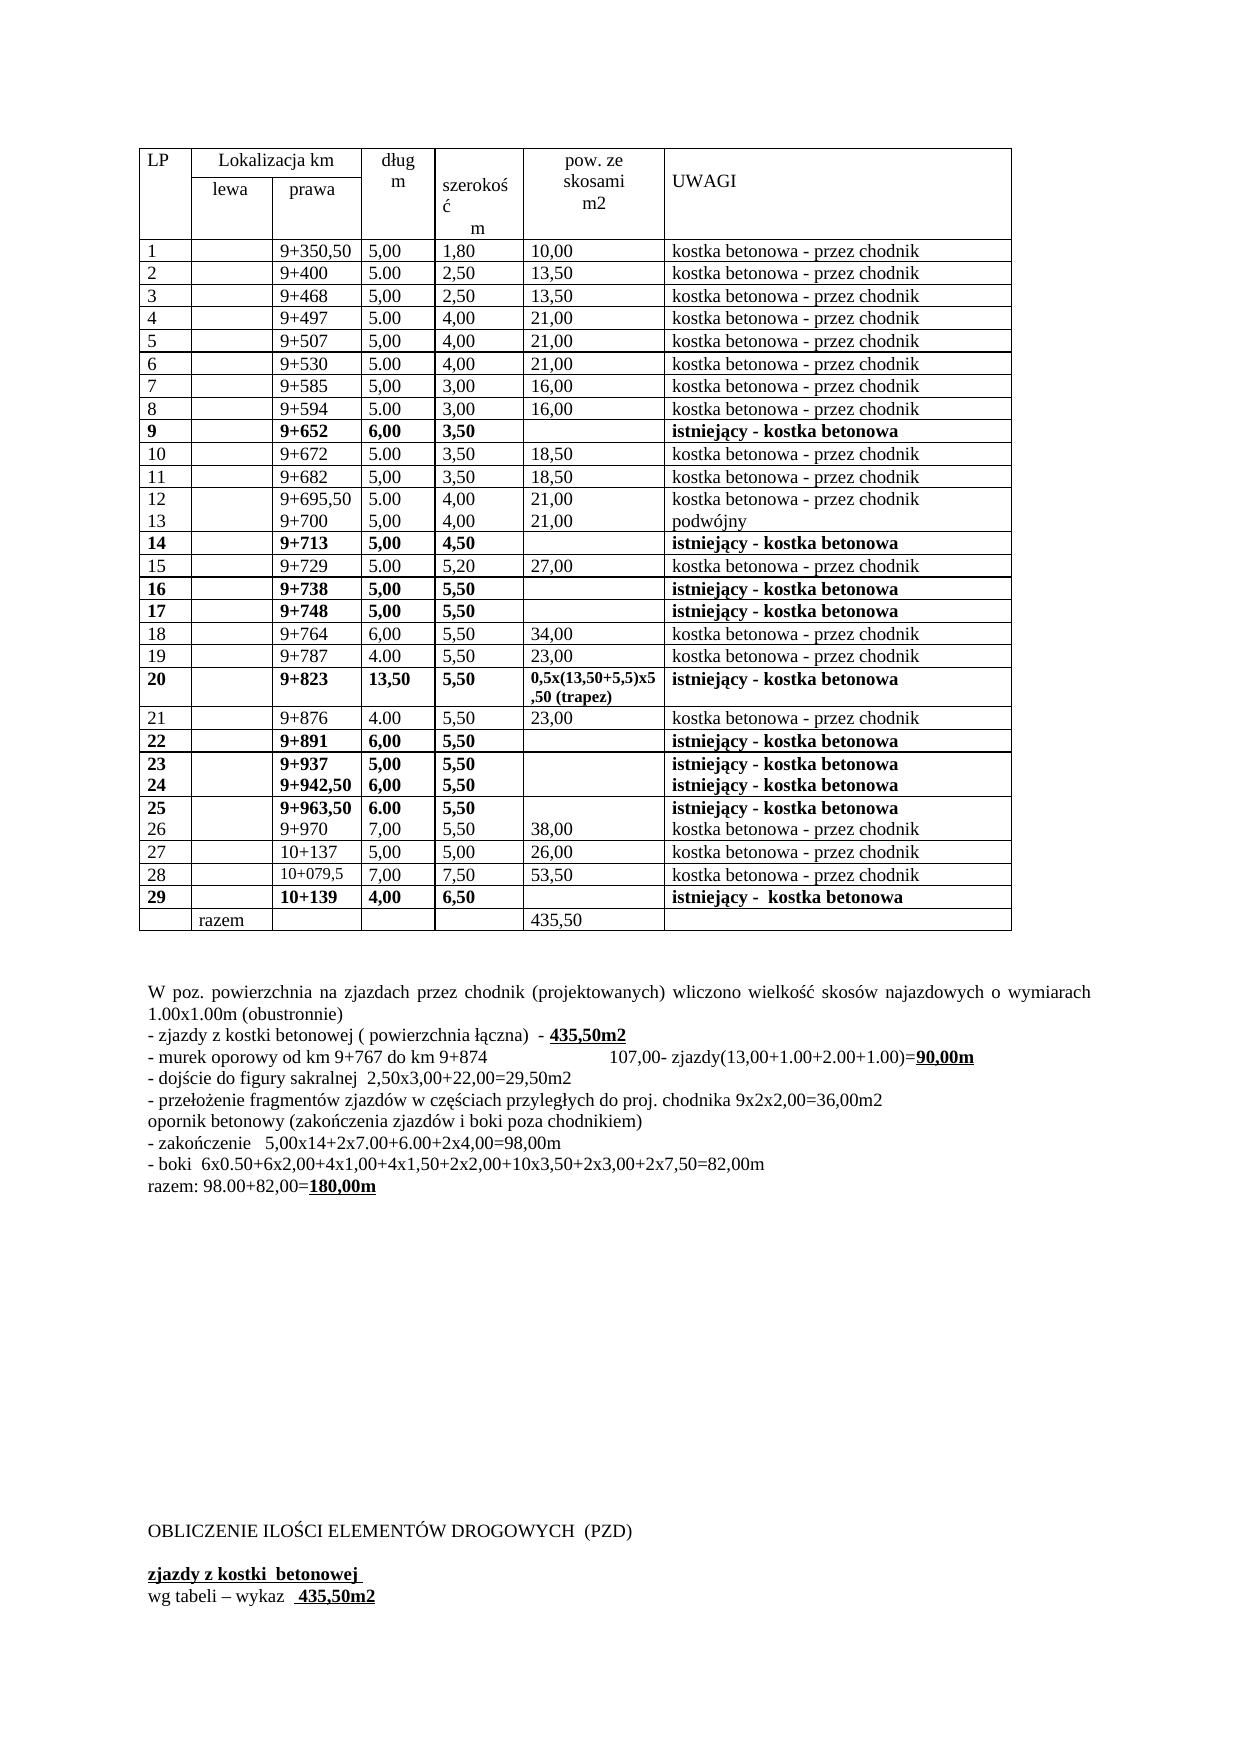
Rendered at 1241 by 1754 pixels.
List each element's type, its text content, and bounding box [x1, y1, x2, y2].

table_cell 2,50 [436, 285, 523, 306]
table_cell 20 [140, 668, 191, 706]
table_cell 21,00 [524, 353, 664, 374]
table_cell kostka betonowa - przez chodnik podwójny [665, 488, 1011, 531]
table_cell 4,00 [362, 886, 434, 908]
table_cell 16,00 [524, 398, 664, 419]
table_cell [192, 707, 272, 729]
table_cell 9+350,50 [273, 240, 361, 261]
table_cell 3,00 [436, 375, 523, 397]
table_cell 9+585 [273, 375, 361, 397]
table_cell 53,50 [524, 864, 664, 885]
table_cell 10+139 [273, 886, 361, 908]
table_cell [665, 909, 1011, 930]
table_cell 9+937 9+942,50 [273, 753, 361, 796]
table_cell 4.00 [362, 645, 434, 667]
table_cell 5,50 [436, 578, 523, 599]
table_cell 3,50 [436, 443, 523, 464]
table_cell [436, 909, 523, 930]
table_cell 4,00 [436, 307, 523, 329]
table_cell [524, 730, 664, 751]
table_cell [192, 864, 272, 885]
text - zjazdy z kostki betonowej ( powierzchnia łączna) - 435,50m2 [148, 1024, 1093, 1046]
table_cell 9+695,50 9+700 [273, 488, 361, 531]
table_cell 5,00 [362, 466, 434, 487]
table_cell 9+823 [273, 668, 361, 706]
table_cell [192, 668, 272, 706]
table_cell 5,00 6,00 [362, 753, 434, 796]
table_cell 4,00 [436, 353, 523, 374]
table_cell [140, 909, 191, 930]
table_cell 5,00 [436, 841, 523, 862]
table_cell istniejący - kostka betonowa [665, 886, 1011, 908]
table_header szerokość m [436, 149, 523, 238]
table_cell 1,80 [436, 240, 523, 261]
table_cell kostka betonowa - przez chodnik [665, 398, 1011, 419]
table_cell 13,50 [524, 262, 664, 284]
table_cell istniejący - kostka betonowa [665, 532, 1011, 554]
table_cell 14 [140, 532, 191, 554]
table_cell 13,50 [524, 285, 664, 306]
table_cell 7,50 [436, 864, 523, 885]
table_cell 38,00 [524, 797, 664, 840]
table_cell 5,50 [436, 623, 523, 644]
table_cell 5.00 [362, 443, 434, 464]
table_cell 21,00 [524, 307, 664, 329]
table_cell 18 [140, 623, 191, 644]
table_cell 12 13 [140, 488, 191, 531]
table_cell 5.00 5,00 [362, 488, 434, 531]
table_cell 25 26 [140, 797, 191, 840]
table_cell 7 [140, 375, 191, 397]
text opornik betonowy (zakończenia zjazdów i boki poza chodnikiem) [148, 1110, 1093, 1132]
table_cell 23 24 [140, 753, 191, 796]
table_cell 4 [140, 307, 191, 329]
table_cell 9+963,50 9+970 [273, 797, 361, 840]
text - boki 6x0.50+6x2,00+4x1,00+4x1,50+2x2,00+10x3,50+2x3,00+2x7,50=82,00m [148, 1153, 1093, 1175]
table_cell [192, 578, 272, 599]
table_cell [524, 420, 664, 442]
table_cell [192, 307, 272, 329]
table_cell 11 [140, 466, 191, 487]
table_cell 21,00 [524, 330, 664, 351]
table_cell 22 [140, 730, 191, 751]
table_cell 16,00 [524, 375, 664, 397]
table_cell razem [192, 909, 272, 930]
table_cell [524, 600, 664, 622]
table_cell 29 [140, 886, 191, 908]
table_cell [192, 645, 272, 667]
table_cell 9+507 [273, 330, 361, 351]
table_cell istniejący - kostka betonowa kostka betonowa - przez chodnik [665, 797, 1011, 840]
table_cell 7,00 [362, 864, 434, 885]
table_cell 8 [140, 398, 191, 419]
table_cell 9+787 [273, 645, 361, 667]
table_cell [192, 532, 272, 554]
table_cell 0,5x(13,50+5,5)x5,50 (trapez) [524, 668, 664, 706]
table_cell kostka betonowa - przez chodnik [665, 262, 1011, 284]
table_cell istniejący - kostka betonowa [665, 730, 1011, 751]
table_cell [192, 420, 272, 442]
table_cell [192, 841, 272, 862]
table_cell 9+764 [273, 623, 361, 644]
table_cell 5,00 [362, 841, 434, 862]
table_cell 3,50 [436, 420, 523, 442]
table_cell [273, 909, 361, 930]
table_cell [192, 240, 272, 261]
table_cell 9 [140, 420, 191, 442]
text - dojście do figury sakralnej 2,50x3,00+22,00=29,50m2 [148, 1067, 1093, 1089]
table_cell 6,00 [362, 420, 434, 442]
table_cell [192, 353, 272, 374]
table_cell [524, 886, 664, 908]
table_cell 9+738 [273, 578, 361, 599]
table_cell kostka betonowa - przez chodnik [665, 353, 1011, 374]
text - zakończenie 5,00x14+2x7.00+6.00+2x4,00=98,00m [148, 1132, 1093, 1153]
table_cell [192, 262, 272, 284]
table_cell 5,50 5,50 [436, 753, 523, 796]
table_cell 435,50 [524, 909, 664, 930]
table_cell 5,50 [436, 730, 523, 751]
table_cell 5.00 [362, 262, 434, 284]
table_cell [192, 753, 272, 796]
table_cell 9+891 [273, 730, 361, 751]
table_cell 6,00 [362, 730, 434, 751]
table_cell [192, 730, 272, 751]
table_cell 5,00 [362, 240, 434, 261]
table_cell 4.00 [362, 707, 434, 729]
table_cell 4,00 [436, 330, 523, 351]
table_cell [192, 285, 272, 306]
table_cell 10+137 [273, 841, 361, 862]
table_cell 2 [140, 262, 191, 284]
table_cell 9+713 [273, 532, 361, 554]
table_cell 5,50 5,50 [436, 797, 523, 840]
text W poz. powierzchnia na zjazdach przez chodnik (projektowanych) wliczono wielkość skosów najazdowych o wymiarach 1.00x1.00m (obustronnie) [148, 981, 1093, 1024]
table_cell 4,00 4,00 [436, 488, 523, 531]
table_cell 6.00 7,00 [362, 797, 434, 840]
table_cell [192, 600, 272, 622]
table_cell 9+876 [273, 707, 361, 729]
table_cell [192, 797, 272, 840]
table_cell 34,00 [524, 623, 664, 644]
table_cell istniejący - kostka betonowa [665, 578, 1011, 599]
table_cell 3 [140, 285, 191, 306]
table_cell 28 [140, 864, 191, 885]
text razem: 98.00+82,00=180,00m [148, 1175, 1093, 1196]
table_cell 10+079,5 [273, 864, 361, 885]
table_cell 27,00 [524, 555, 664, 576]
table_cell 23,00 [524, 707, 664, 729]
table_cell 3,00 [436, 398, 523, 419]
table_cell [524, 578, 664, 599]
table_cell 21 [140, 707, 191, 729]
table_cell 9+497 [273, 307, 361, 329]
table_cell kostka betonowa - przez chodnik [665, 555, 1011, 576]
table_cell 19 [140, 645, 191, 667]
table_cell 9+468 [273, 285, 361, 306]
table_cell 10 [140, 443, 191, 464]
table_cell istniejący - kostka betonowa [665, 668, 1011, 706]
text - przełożenie fragmentów zjazdów w częściach przyległych do proj. chodnika 9x2x2,00=36,00m2 [148, 1089, 1093, 1110]
table_cell kostka betonowa - przez chodnik [665, 645, 1011, 667]
table_cell [192, 623, 272, 644]
table_cell 5,00 [362, 600, 434, 622]
table_cell istniejący - kostka betonowa [665, 600, 1011, 622]
table_cell 16 [140, 578, 191, 599]
table_header dług m [362, 149, 434, 238]
table_cell lewa [192, 178, 272, 238]
table_cell [192, 375, 272, 397]
table_cell 1 [140, 240, 191, 261]
table_header Lokalizacja km [192, 149, 361, 177]
table_cell prawa [273, 178, 361, 238]
table_cell [192, 488, 272, 531]
table_cell 3,50 [436, 466, 523, 487]
table_cell 27 [140, 841, 191, 862]
table_cell 5,50 [436, 668, 523, 706]
table_cell 15 [140, 555, 191, 576]
table_cell [192, 466, 272, 487]
text wg tabeli – wykaz 435,50m2 [148, 1584, 1093, 1606]
table_cell kostka betonowa - przez chodnik [665, 240, 1011, 261]
table_cell 5,00 [362, 375, 434, 397]
table_cell kostka betonowa - przez chodnik [665, 466, 1011, 487]
text OBLICZENIE ILOŚCI ELEMENTÓW DROGOWYCH (PZD) [148, 1520, 1093, 1541]
table_cell 5 [140, 330, 191, 351]
table_cell 6,00 [362, 623, 434, 644]
table_cell 5.00 [362, 353, 434, 374]
table_cell 9+682 [273, 466, 361, 487]
table_cell kostka betonowa - przez chodnik [665, 864, 1011, 885]
table_cell 5.00 [362, 398, 434, 419]
table_cell 5,20 [436, 555, 523, 576]
table_cell istniejący - kostka betonowa [665, 420, 1011, 442]
table_cell kostka betonowa - przez chodnik [665, 443, 1011, 464]
table_cell 18,50 [524, 443, 664, 464]
table_cell kostka betonowa - przez chodnik [665, 623, 1011, 644]
table_cell 5,00 [362, 330, 434, 351]
table_cell kostka betonowa - przez chodnik [665, 330, 1011, 351]
table_cell kostka betonowa - przez chodnik [665, 375, 1011, 397]
table_cell kostka betonowa - przez chodnik [665, 307, 1011, 329]
table_cell 5,00 [362, 285, 434, 306]
table_cell 5,50 [436, 600, 523, 622]
table_cell [362, 909, 434, 930]
table_cell 13,50 [362, 668, 434, 706]
table_cell 6 [140, 353, 191, 374]
table_cell 4,50 [436, 532, 523, 554]
table_header UWAGI [665, 149, 1011, 238]
table_cell istniejący - kostka betonowa istniejący - kostka betonowa [665, 753, 1011, 796]
table_cell 9+672 [273, 443, 361, 464]
table_cell 5.00 [362, 307, 434, 329]
text zjazdy z kostki betonowej [148, 1563, 1093, 1584]
table_cell 9+652 [273, 420, 361, 442]
table_cell 9+400 [273, 262, 361, 284]
table_cell 5,00 [362, 532, 434, 554]
table_cell 6,50 [436, 886, 523, 908]
table_cell [524, 753, 664, 796]
table_cell 18,50 [524, 466, 664, 487]
table_cell kostka betonowa - przez chodnik [665, 285, 1011, 306]
table_cell 21,00 21,00 [524, 488, 664, 531]
table_cell [524, 532, 664, 554]
table_cell kostka betonowa - przez chodnik [665, 841, 1011, 862]
table_cell 9+748 [273, 600, 361, 622]
table_cell 5,50 [436, 645, 523, 667]
table_cell [192, 330, 272, 351]
table_cell 26,00 [524, 841, 664, 862]
table_cell 10,00 [524, 240, 664, 261]
table_cell kostka betonowa - przez chodnik [665, 707, 1011, 729]
table_cell 5.00 [362, 555, 434, 576]
table_cell [192, 398, 272, 419]
table_cell 2,50 [436, 262, 523, 284]
table_cell 9+530 [273, 353, 361, 374]
table_cell [192, 555, 272, 576]
table_cell [192, 443, 272, 464]
table_cell 5,00 [362, 578, 434, 599]
text - murek oporowy od km 9+767 do km 9+874 107,00- zjazdy(13,00+1.00+2.00+1.00)=90,00m [148, 1046, 1093, 1067]
table_header LP [140, 149, 191, 238]
table_cell 9+594 [273, 398, 361, 419]
table_cell 9+729 [273, 555, 361, 576]
table_cell [192, 886, 272, 908]
table_cell 23,00 [524, 645, 664, 667]
table_header pow. ze skosami m2 [524, 149, 664, 238]
table_cell 5,50 [436, 707, 523, 729]
table_cell 17 [140, 600, 191, 622]
